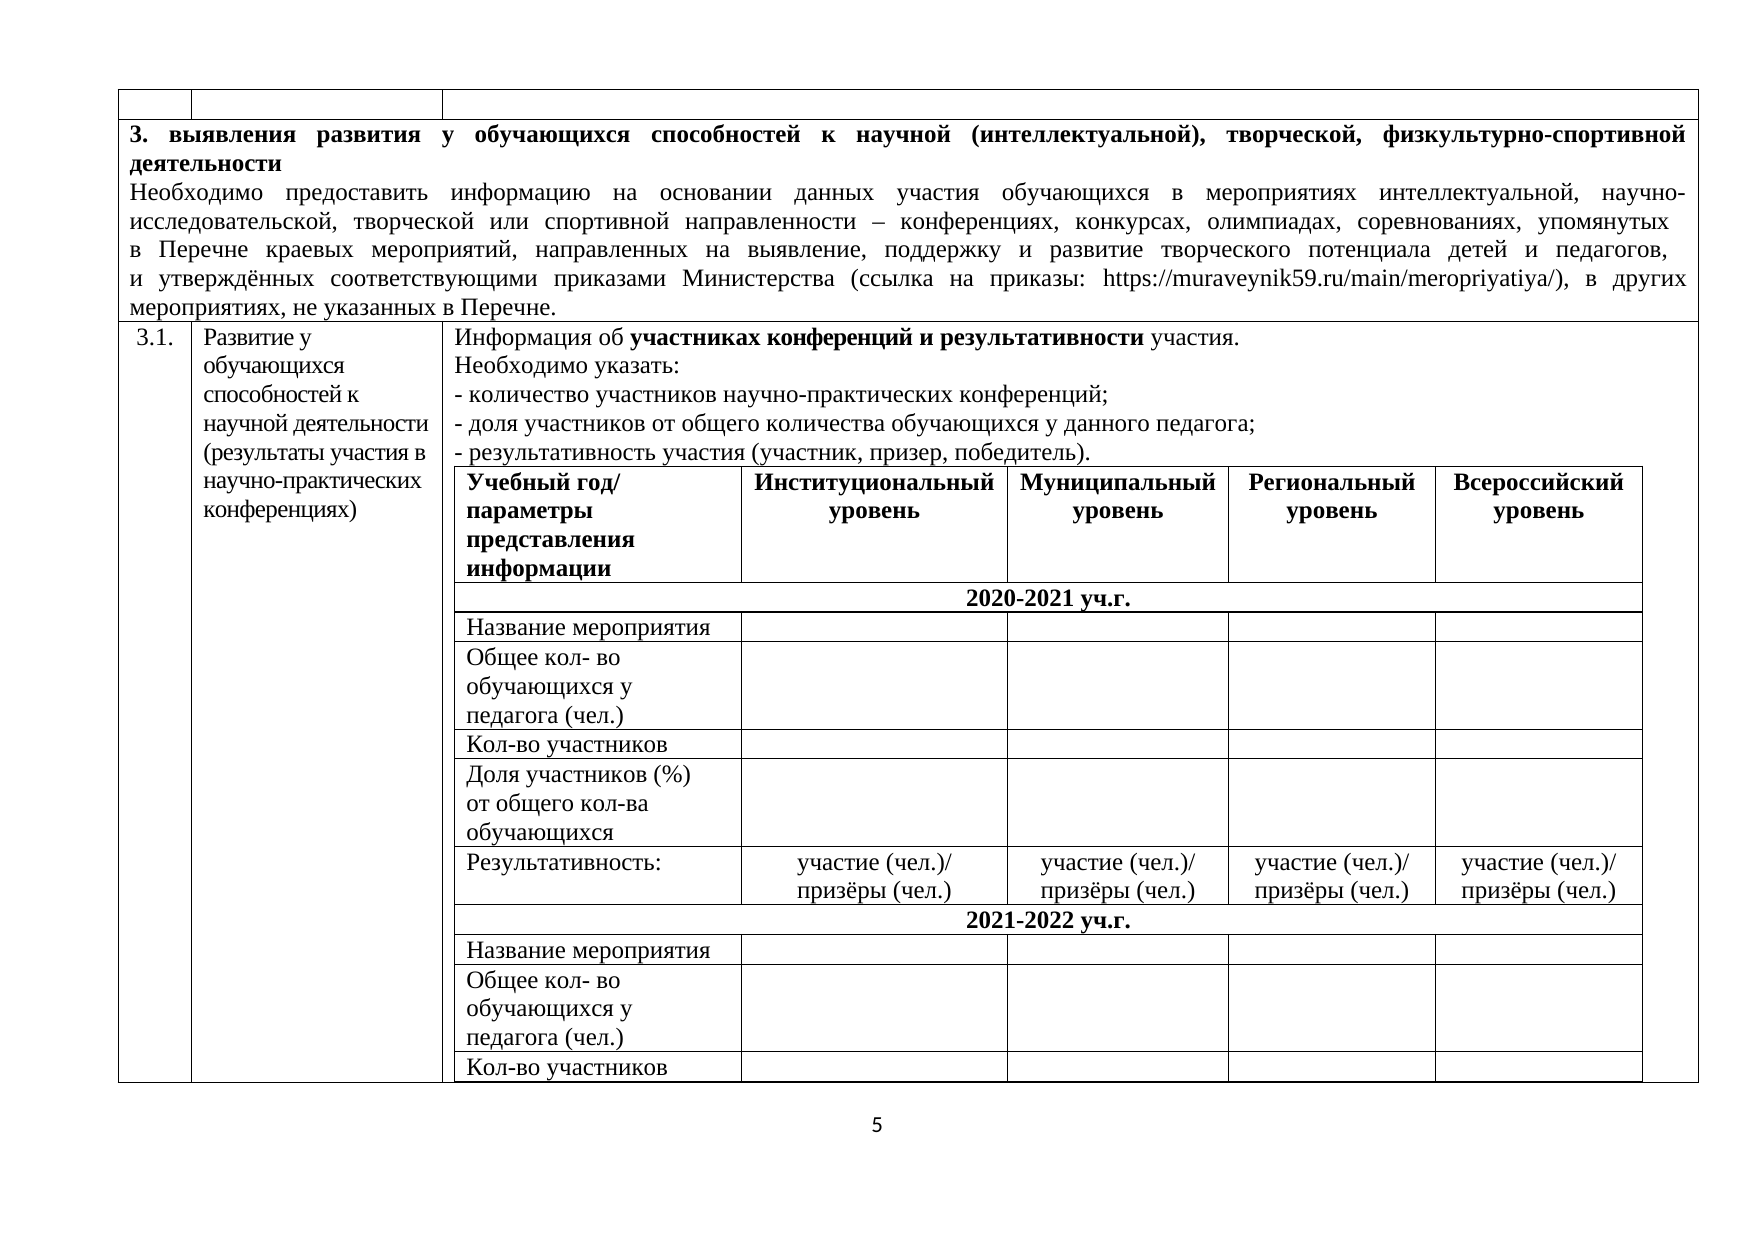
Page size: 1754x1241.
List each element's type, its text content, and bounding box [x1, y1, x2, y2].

table_cell 3. выявления развития у обучающихся способностей к научной (интеллектуальной), творческой, физкультурно-спортивной деятельности Необходимо предоставить информацию на основании данных участия обучающихся в мероприятиях интеллектуальной, научно-исследовательской, творческой или спортивной направленности – конференциях, конкурсах, олимпиадах, соревнованиях, упомянутых в Перечне краевых мероприятий, направленных на выявление, поддержку и развитие творческого потенциала детей и педагогов, и утверждённых соответствующими приказами Министерства (ссылка на приказы: https://muraveynik59.ru/main/meropriyatiya/), в других мероприятиях, не указанных в Перечне. [119, 120, 1698, 321]
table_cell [443, 90, 1698, 118]
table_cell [192, 90, 442, 118]
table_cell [192, 322, 442, 1082]
table_cell 3.1. [119, 322, 191, 1082]
table_cell 2. [119, 90, 191, 118]
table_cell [443, 322, 1698, 1082]
